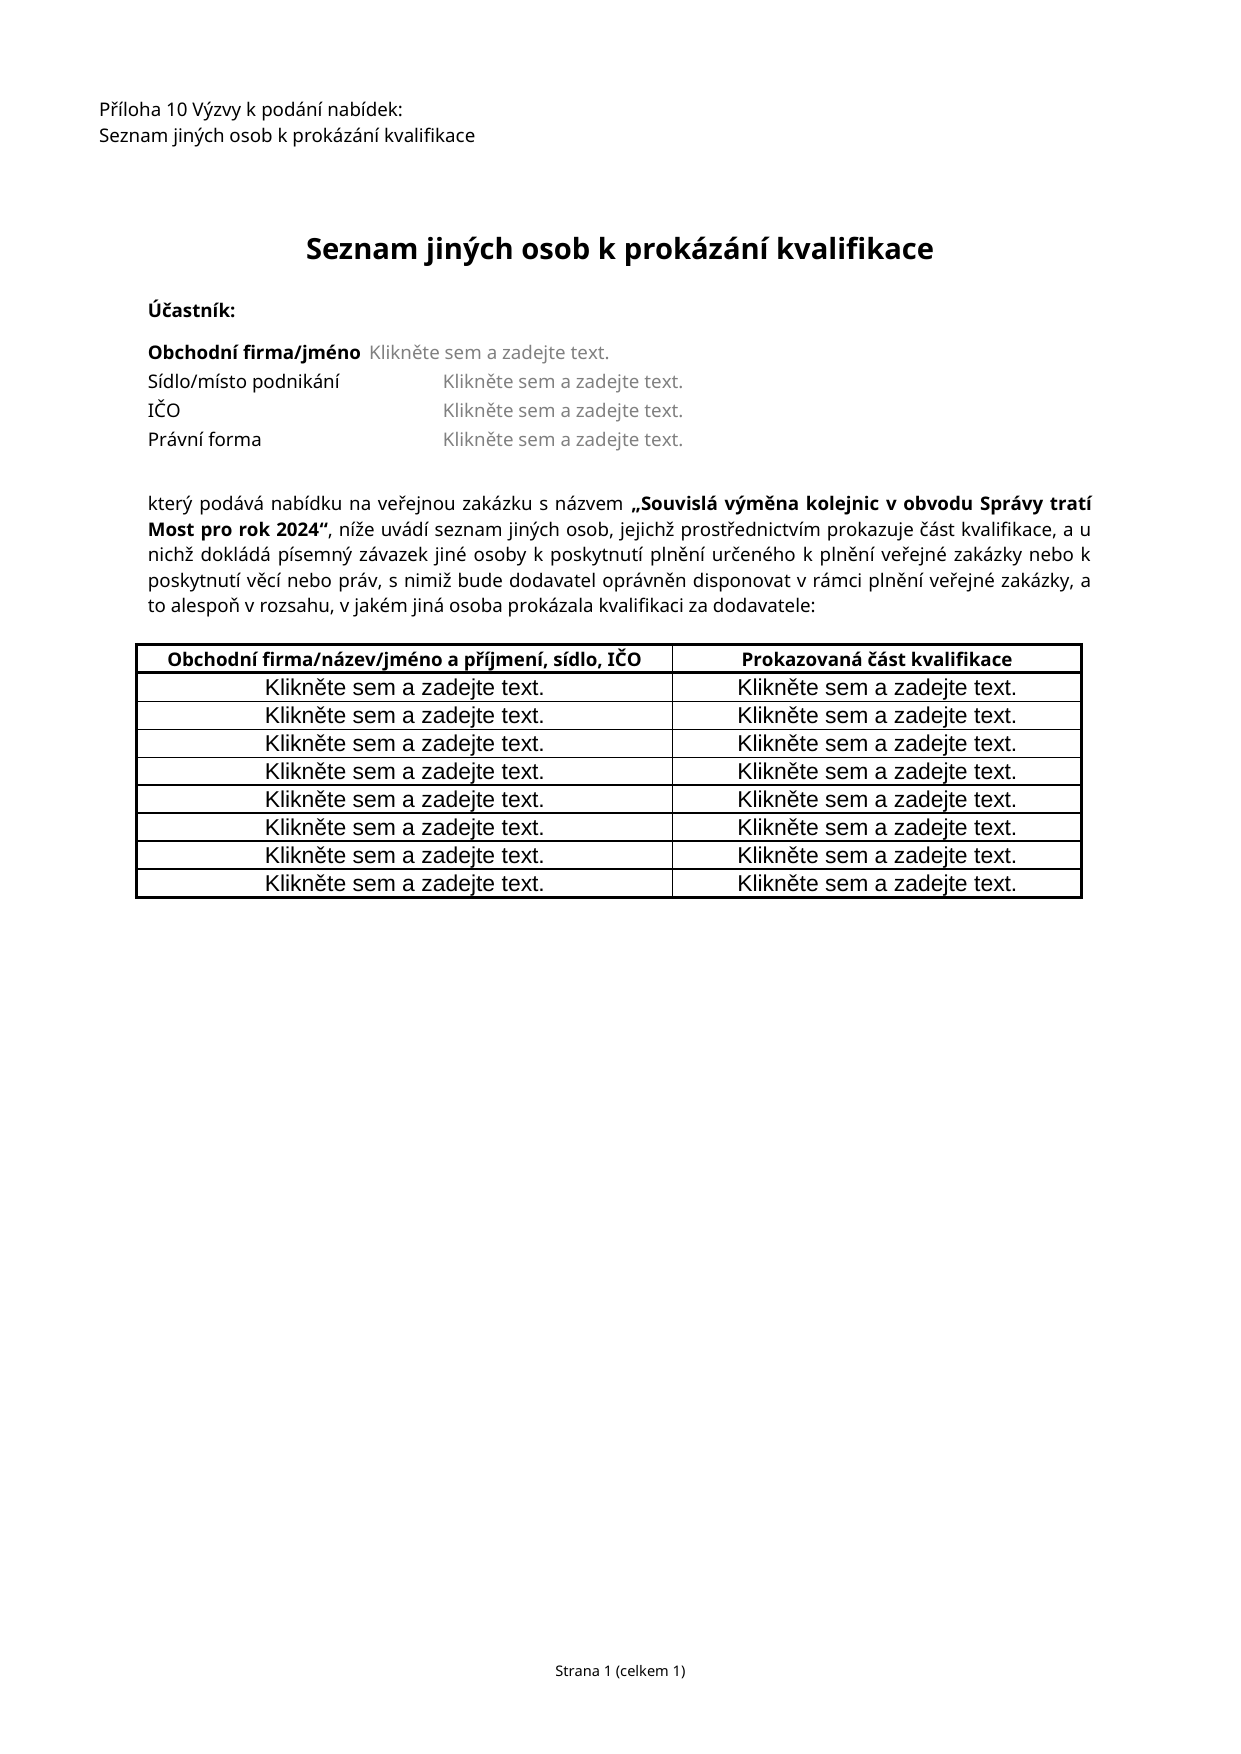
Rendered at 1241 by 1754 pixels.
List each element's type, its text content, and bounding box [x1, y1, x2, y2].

table_header Prokazovaná část kvalifikace [673, 646, 1080, 671]
text Obchodní firma/jméno [148, 336, 1093, 365]
title Seznam jiných osob k prokázání kvalifikace [148, 228, 1093, 268]
text Účastník: [148, 293, 1093, 324]
text který podává nabídku na veřejnou zakázku s názvem „Souvislá výměna kolejnic v obvodu Správy tratí Most pro rok 2024“, níže uvádí seznam jiných osob, jejichž prostřednictvím prokazuje část kvalifikace, a u nichž dokládá písemný závazek jiné osoby k poskytnutí plnění určeného k plnění veřejné zakázky nebo k poskytnutí věcí nebo práv, s nimiž bude dodavatel oprávněn disponovat v rámci plnění veřejné zakázky, a to alespoň v rozsahu, v jakém jiná osoba prokázala kvalifikaci za dodavatele: [148, 490, 1093, 618]
text IČO [148, 394, 1093, 423]
text Právní forma [148, 423, 1093, 452]
text Sídlo/místo podnikání [148, 365, 1093, 394]
table_header Obchodní firma/název/jméno a příjmení, sídlo, IČO [138, 646, 672, 671]
